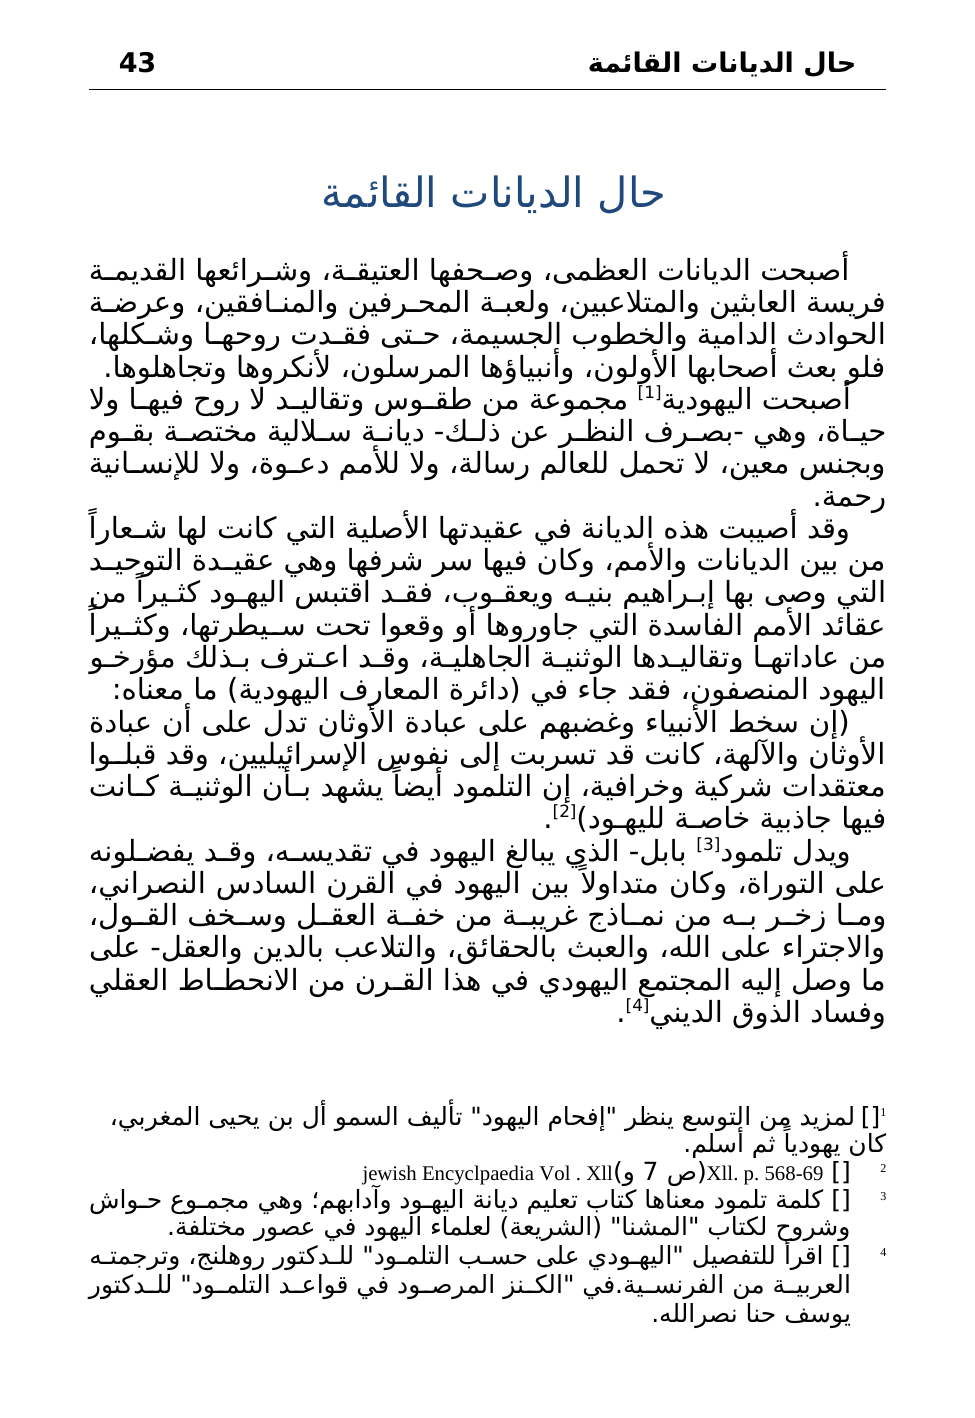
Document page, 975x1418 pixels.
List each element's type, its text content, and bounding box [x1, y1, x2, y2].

text ويدل تلمود[] بابل- الذي يبالغ اليهود في تقديسه، وقد يفضلونه على التوراة، وكان متداولاً بين اليهود في القرن السادس النصراني، وما زخر به من نماذج غريبة من خفة العقل وسخف القول، والاجتراء على الله، والعبث بالحقائق، والتلاعب بالدين والعقل- على ما وصل إليه المجتمع اليهودي في هذا القرن من الانحطاط العقلي وفساد الذوق الديني[]. [89, 836, 886, 1029]
text أصبحت اليهودية[] مجموعة من طقوس وتقاليد لا روح فيها ولا حياة، وهي -بصرف النظر عن ذلك- ديانة سلالية مختصة بقوم وبجنس معين، لا تحمل للعالم رسالة، ولا للأمم دعوة، ولا للإنسانية رحمة. [89, 384, 886, 513]
subtitle حال الديانات القائمة [89, 169, 886, 217]
text 1أصبحت الديانات العظمى، وصحفها العتيقة، وشرائعها القديمة فريسة العابثين والمتلاعبين، ولعبة المحرفين والمنافقين، وعرضة الحوادث الدامية والخطوب الجسيمة، حتى فقدت روحها وشكلها، فلو بعث أصحابها الأولون، وأنبياؤها المرسلون، لأنكروها وتجاهلوها. [89, 255, 886, 384]
text وقد أصيبت هذه الديانة في عقيدتها الأصلية التي كانت لها شعاراً من بين الديانات والأمم، وكان فيها سر شرفها وهي عقيدة التوحيد التي وصى بها إبراهيم بنيه ويعقوب، فقد اقتبس اليهود كثيراً من عقائد الأمم الفاسدة التي جاوروها أو وقعوا تحت سيطرتها، وكثيراً من عاداتها وتقاليدها الوثنية الجاهلية، وقد اعترف بذلك مؤرخو اليهود المنصفون، فقد جاء في (دائرة المعارف اليهودية) ما معناه: [89, 513, 886, 707]
text (إن سخط الأنبياء وغضبهم على عبادة الأوثان تدل على أن عبادة الأوثان والآلهة، كانت قد تسربت إلى نفوس الإسرائيليين، وقد قبلوا معتقدات شركية وخرافية، إن التلمود أيضاً يشهد بأن الوثنية كانت فيها جاذبية خاصـة لليهـود)[]. [89, 707, 886, 836]
